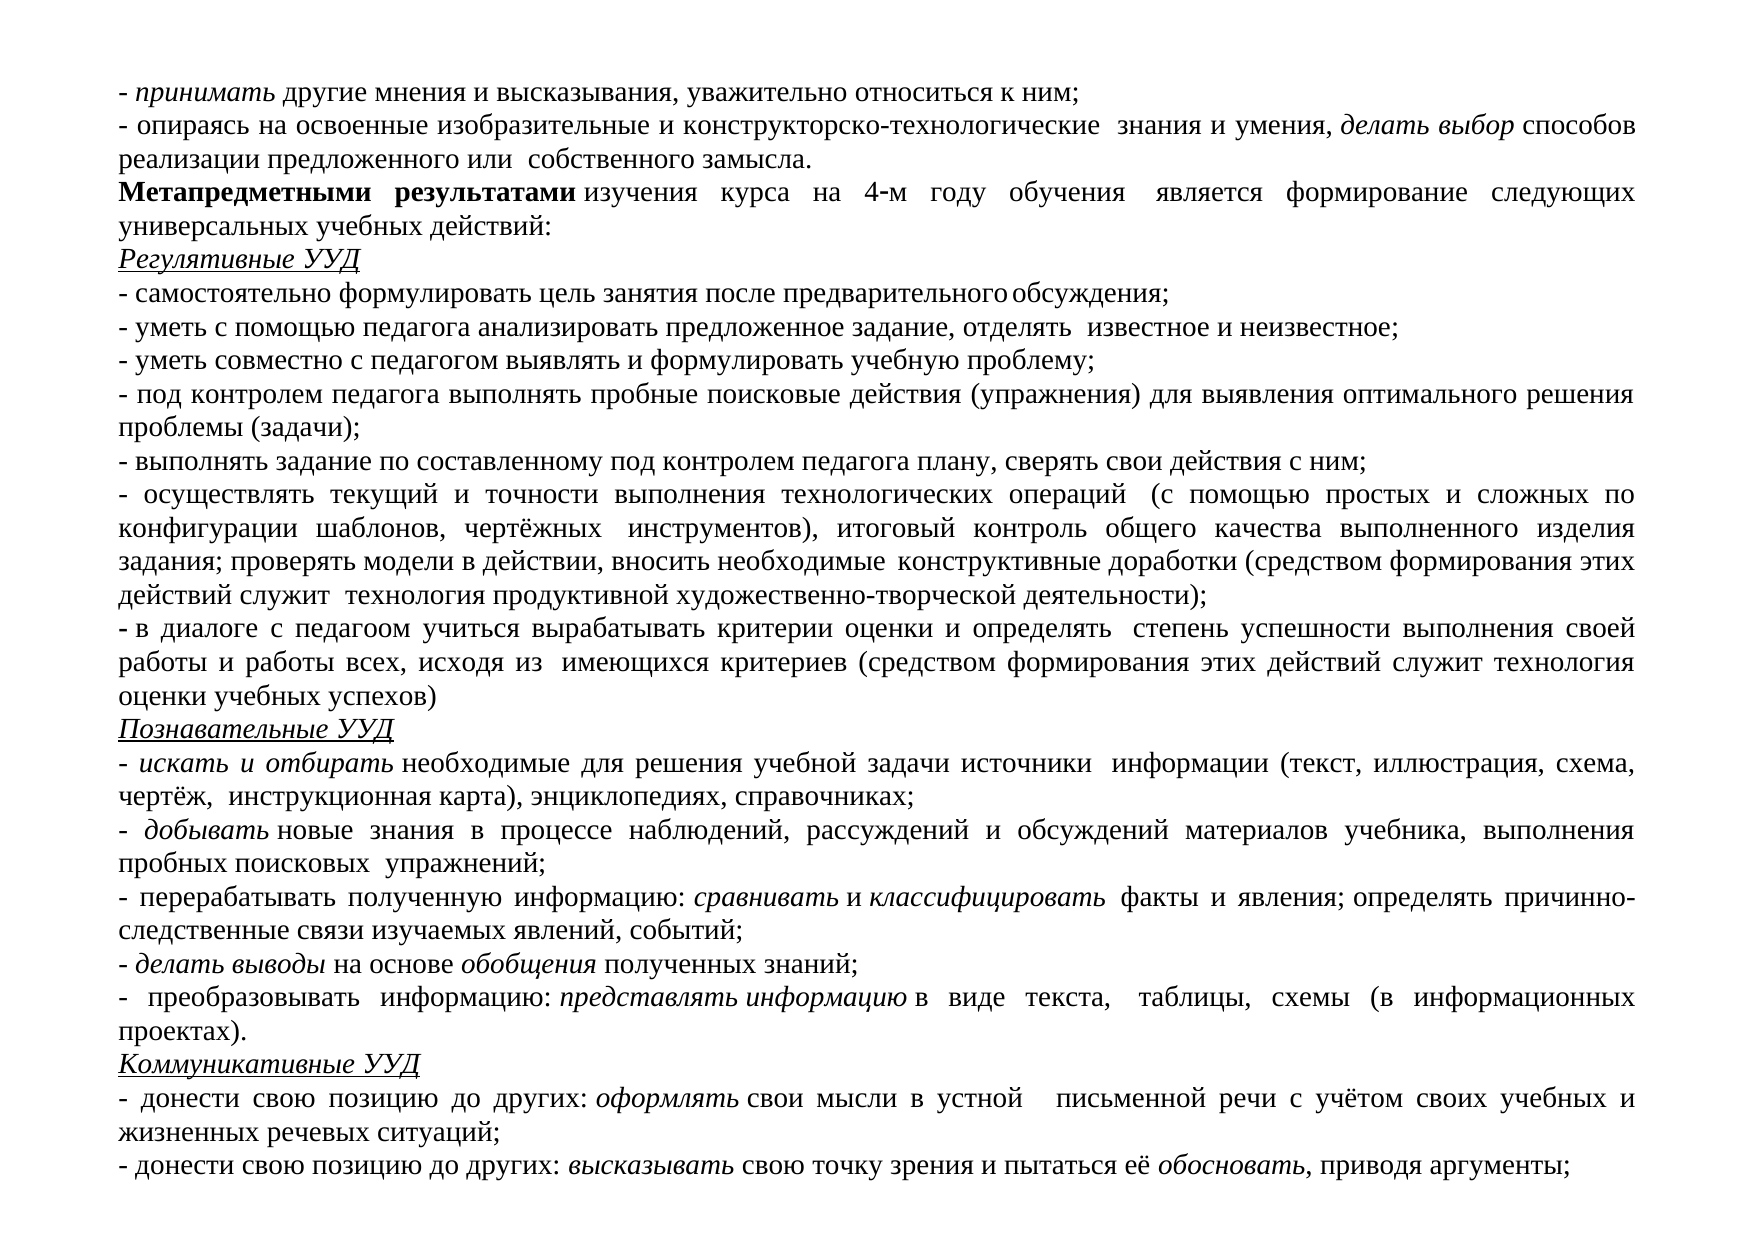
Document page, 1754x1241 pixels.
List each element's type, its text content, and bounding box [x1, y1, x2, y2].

text - осуществлять текущий и точности выполнения технологических операций (с помощью простых и сложных по конфигурации шаблонов, чертёжных инструментов), итоговый контроль общего качества выполненного изделия задания; проверять модели в действии, вносить необходимые конструктивные доработки (средством формирования этих действий служит технология продуктивной художественно-творческой деятельности); [118, 476, 1636, 611]
text - выполнять задание по составленному под контролем педагога плану, сверять свои действия с ним; [118, 443, 1636, 476]
text - самостоятельно формулировать цель занятия после предварительного обсуждения; [118, 275, 1636, 309]
text Метапредметными результатами изучения курса на 4м году обучения является формирование следующих универсальных учебных действий: [118, 174, 1636, 242]
text - уметь совместно с педагогом выявлять и формулировать учебную проблему; [118, 342, 1636, 376]
text - делать выводы на основе обобщения полученных знаний; [118, 946, 1636, 979]
text Познавательные УУД [118, 711, 1636, 745]
text - в диалоге с педагоом учиться вырабатывать критерии оценки и определять степень успешности выполнения своей работы и работы всех, исходя из имеющихся критериев (средством формирования этих действий служит технология оценки учебных успехов) [118, 611, 1636, 711]
text Регулятивные УУД [118, 242, 1636, 275]
text - добывать новые знания в процессе наблюдений, рассуждений и обсуждений материалов учебника, выполнения пробных поисковых упражнений; [118, 812, 1636, 879]
text - опираясь на освоенные изобразительные и конструкторско-технологические знания и умения, делать выбор способов реализации предложенного или собственного замысла. [118, 107, 1636, 174]
text - под контролем педагога выполнять пробные поисковые действия (упражнения) для выявления оптимального решения проблемы (задачи); [118, 376, 1636, 443]
text - преобразовывать информацию: представлять информацию в виде текста, таблицы, схемы (в информационных проектах). [118, 979, 1636, 1047]
text - уметь с помощью педагога анализировать предложенное задание, отделять известное и неизвестное; [118, 309, 1636, 342]
text - перерабатывать полученную информацию: сравнивать и классифицировать факты и явления; определять причинно-следственные связи изучаемых явлений, событий; [118, 879, 1636, 946]
text Коммуникативные УУД [118, 1047, 1636, 1080]
text - принимать другие мнения и высказывания, уважительно относиться к ним; [118, 74, 1636, 107]
text - донести свою позицию до других: высказывать свою точку зрения и пытаться её обосновать, приводя аргументы; [118, 1147, 1636, 1181]
text - донести свою позицию до других: оформлять свои мысли в устной письменной речи с учётом своих учебных и жизненных речевых ситуаций; [118, 1080, 1636, 1147]
text - искать и отбирать необходимые для решения учебной задачи источники информации (текст, иллюстрация, схема, чертёж, инструкционная карта), энциклопедиях, справочниках; [118, 745, 1636, 812]
